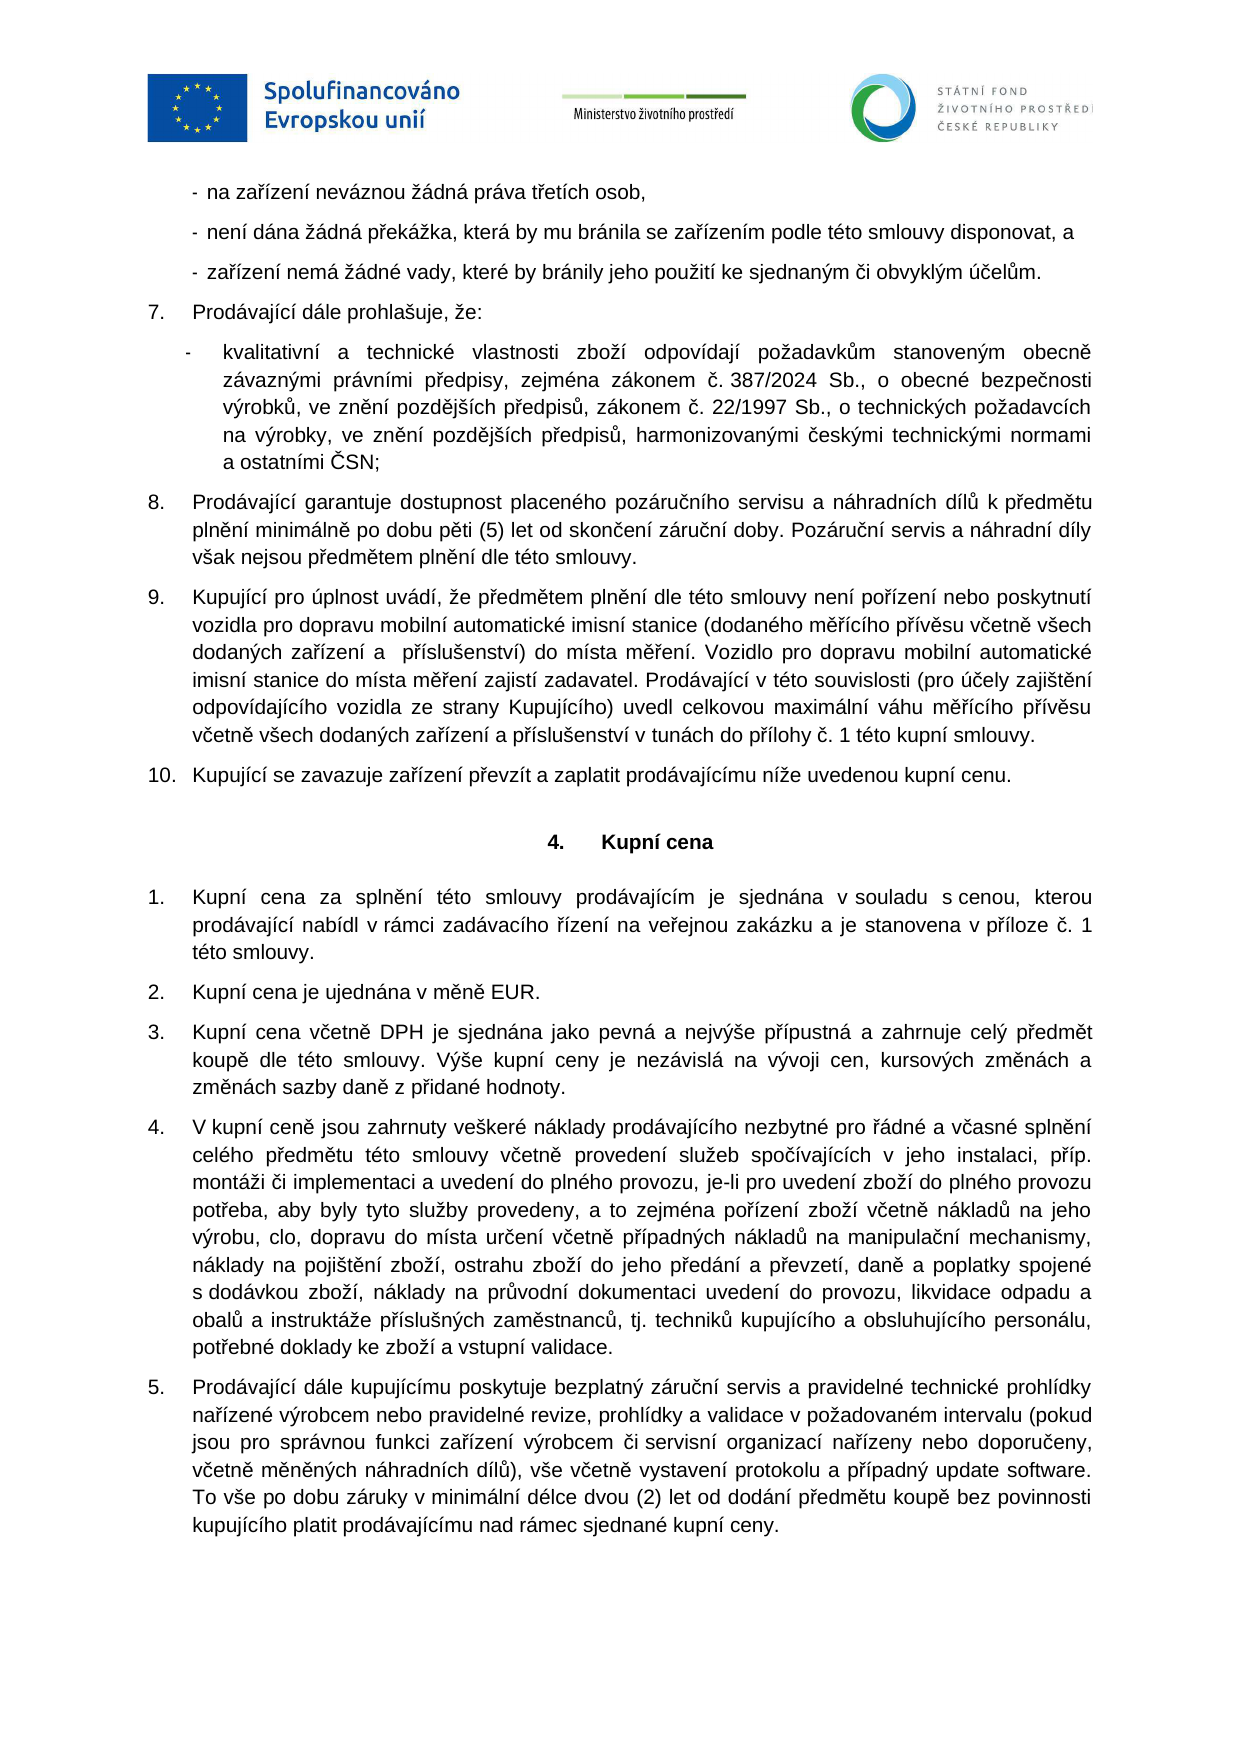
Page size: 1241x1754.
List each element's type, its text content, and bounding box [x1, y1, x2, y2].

list Kupní cena [183, 830, 1093, 854]
list na zařízení neváznou žádná práva třetích osob, [192, 179, 1093, 203]
list Kupující pro úplnost uvádí, že předmětem plnění dle této smlouvy není pořízení nebo poskytnutí vozidla pro dopravu mobilní automatické imisní stanice (dodaného měřícího přívěsu včetně všech dodaných zařízení a příslušenství) do místa měření. Vozidlo pro dopravu mobilní automatické imisní stanice do místa měření zajistí zadavatel. Prodávající v této souvislosti (pro účely zajištění odpovídajícího vozidla ze strany Kupujícího) uvedl celkovou maximální váhu měřícího přívěsu včetně všech dodaných zařízení a příslušenství v tunách do přílohy č. 1 této kupní smlouvy. [148, 585, 1093, 746]
list Kupující se zavazuje zařízení převzít a zaplatit prodávajícímu níže uvedenou kupní cenu. [148, 762, 1093, 786]
list Prodávající dále kupujícímu poskytuje bezplatný záruční servis a pravidelné technické prohlídky nařízené výrobcem nebo pravidelné revize, prohlídky a validace v požadovaném intervalu (pokud jsou pro správnou funkci zařízení výrobcem či servisní organizací nařízeny nebo doporučeny, včetně měněných náhradních dílů), vše včetně vystavení protokolu a případný update software. To vše po dobu záruky v minimální délce dvou (2) let od dodání předmětu koupě bez povinnosti kupujícího platit prodávajícímu nad rámec sjednané kupní ceny. [148, 1375, 1093, 1536]
list kvalitativní a technické vlastnosti zboží odpovídají požadavkům stanoveným obecně závaznými právními předpisy, zejména zákonem č. 387/2024 Sb., o obecné bezpečnosti výrobků, ve znění pozdějších předpisů, zákonem č. 22/1997 Sb., o technických požadavcích na výrobky, ve znění pozdějších předpisů, harmonizovanými českými technickými normami a ostatními ČSN; [185, 340, 1093, 474]
list není dána žádná překážka, která by mu bránila se zařízením podle této smlouvy disponovat, a [192, 219, 1093, 244]
list V kupní ceně jsou zahrnuty veškeré náklady prodávajícího nezbytné pro řádné a včasné splnění celého předmětu této smlouvy včetně provedení služeb spočívajících v jeho instalaci, příp. montáži či implementaci a uvedení do plného provozu, je-li pro uvedení zboží do plného provozu potřeba, aby byly tyto služby provedeny, a to zejména pořízení zboží včetně nákladů na jeho výrobu, clo, dopravu do místa určení včetně případných nákladů na manipulační mechanismy, náklady na pojištění zboží, ostrahu zboží do jeho předání a převzetí, daně a poplatky spojené s dodávkou zboží, náklady na průvodní dokumentaci uvedení do provozu, likvidace odpadu a obalů a instruktáže příslušných zaměstnanců, tj. techniků kupujícího a obsluhujícího personálu, potřebné doklady ke zboží a vstupní validace. [148, 1115, 1093, 1359]
list Prodávající garantuje dostupnost placeného pozáručního servisu a náhradních dílů k předmětu plnění minimálně po dobu pěti (5) let od skončení záruční doby. Pozáruční servis a náhradní díly však nejsou předmětem plnění dle této smlouvy. [148, 490, 1093, 569]
list Kupní cena včetně DPH je sjednána jako pevná a nejvýše přípustná a zahrnuje celý předmět koupě dle této smlouvy. Výše kupní ceny je nezávislá na vývoji cen, kursových změnách a změnách sazby daně z přidané hodnoty. [148, 1020, 1093, 1099]
list Prodávající dále prohlašuje, že: [148, 300, 1093, 324]
list Kupní cena je ujednána v měně EUR. [148, 980, 1093, 1004]
list zařízení nemá žádné vady, které by bránily jeho použití ke sjednaným či obvyklým účelům. [192, 260, 1093, 284]
list Kupní cena za splnění této smlouvy prodávajícím je sjednána v souladu s cenou, kterou prodávající nabídl v rámci zadávacího řízení na veřejnou zakázku a je stanovena v příloze č. 1 této smlouvy. [148, 885, 1093, 964]
